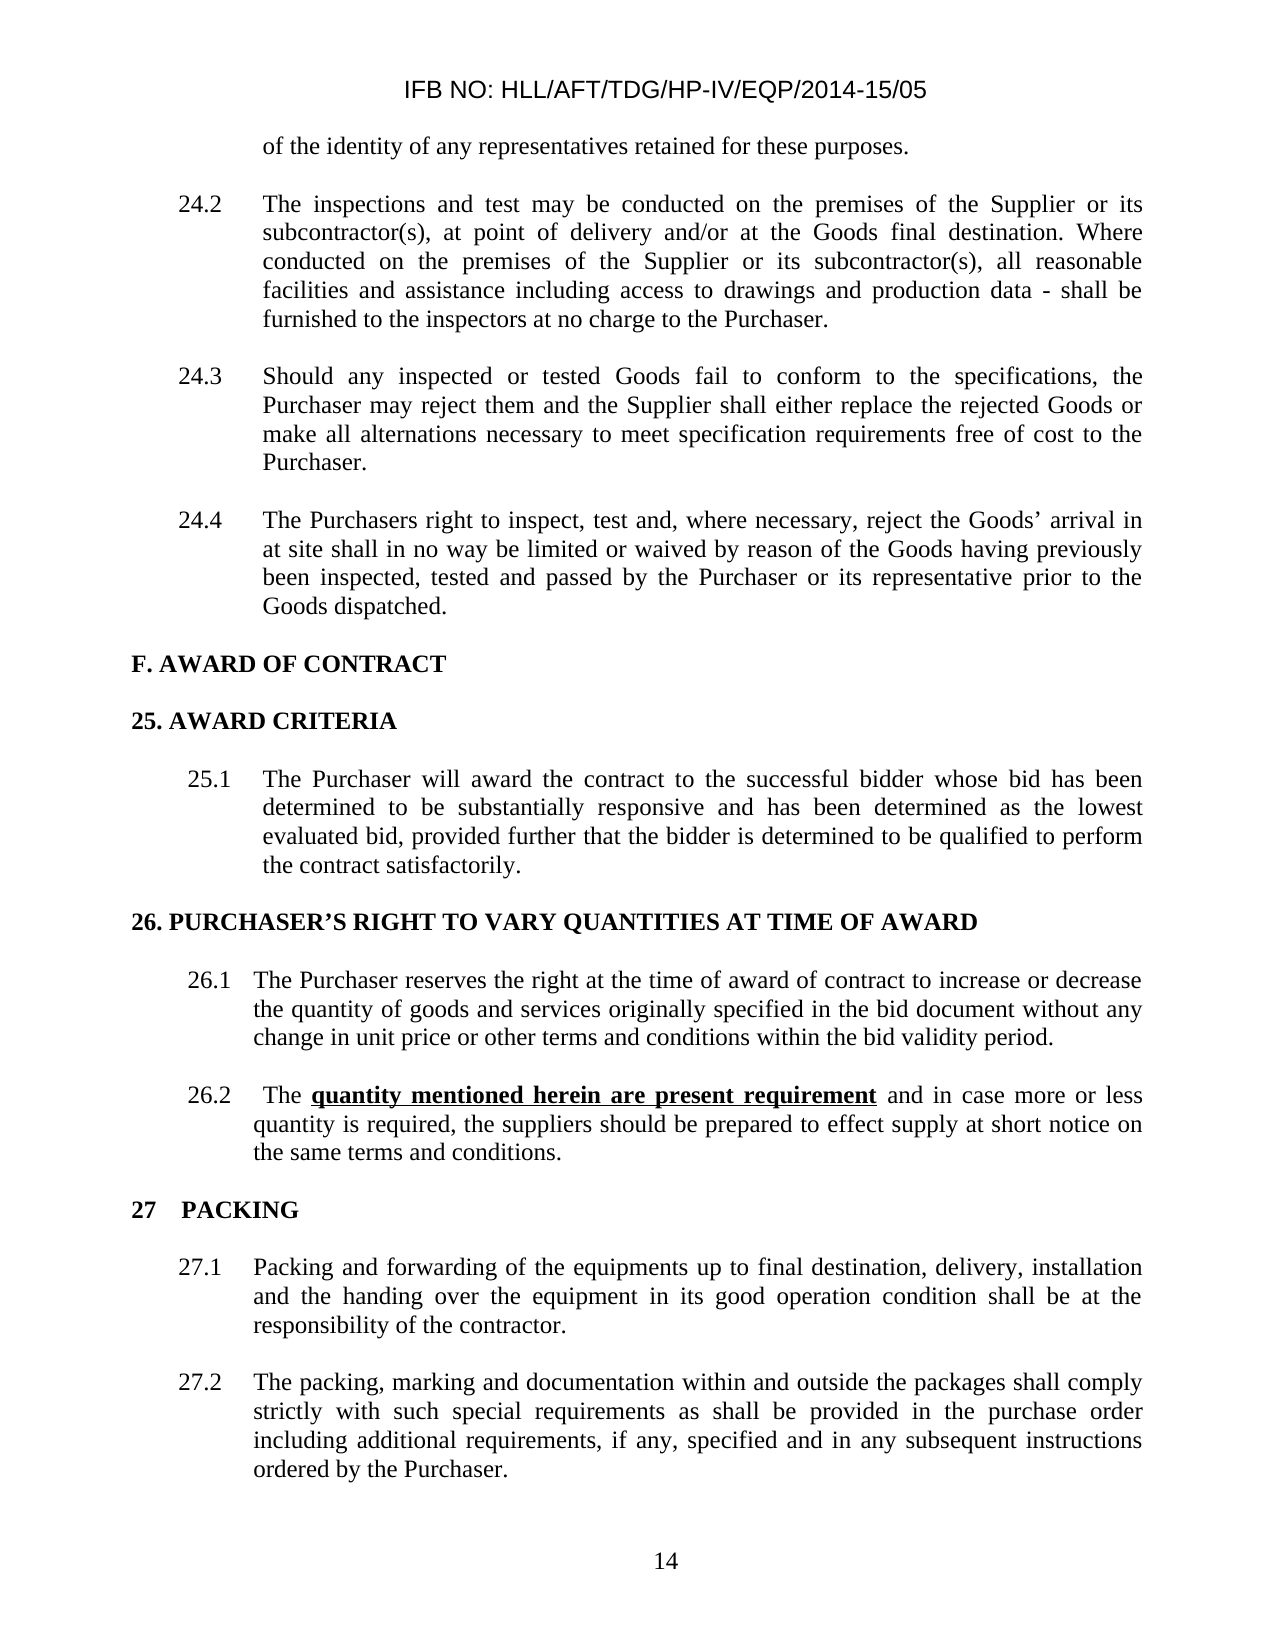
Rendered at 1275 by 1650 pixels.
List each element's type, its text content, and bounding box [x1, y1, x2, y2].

text 25. AWARD CRITERIA [131, 706, 1200, 735]
list PACKING [131, 1195, 1200, 1224]
list The Purchaser reserves the right at the time of award of contract to increase or decrease the quantity of goods and services originally specified in the bid document without any change in unit price or other terms and conditions within the bid validity period. [187, 965, 1144, 1051]
text F. AWARD OF CONTRACT [131, 649, 1200, 677]
text 24.3 Should any inspected or tested Goods fail to conform to the specifications, the Purchaser may reject them and the Supplier shall either replace the rejected Goods or make all alternations necessary to meet specification requirements free of cost to the Purchaser. [178, 361, 1144, 476]
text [178, 131, 1144, 160]
text 26. PURCHASER’S RIGHT TO VARY QUANTITIES AT TIME OF AWARD [131, 907, 1200, 936]
text 24.2 The inspections and test may be conducted on the premises of the Supplier or its subcontractor(s), at point of delivery and/or at the Goods final destination. Where conducted on the premises of the Supplier or its subcontractor(s), all reasonable facilities and assistance including access to drawings and production data - shall be furnished to the inspectors at no charge to the Purchaser. [178, 189, 1144, 332]
list The packing, marking and documentation within and outside the packages shall comply strictly with such special requirements as shall be provided in the purchase order including additional requirements, if any, specified and in any subsequent instructions ordered by the Purchaser. [178, 1367, 1144, 1482]
list Packing and forwarding of the equipments up to final destination, delivery, installation and the handing over the equipment in its good operation condition shall be at the responsibility of the contractor. [178, 1252, 1144, 1339]
list The quantity mentioned herein are present requirement and in case more or less quantity is required, the suppliers should be prepared to effect supply at short notice on the same terms and conditions. [187, 1080, 1144, 1166]
text 25.1 The Purchaser will award the contract to the successful bidder whose bid has been determined to be substantially responsive and has been determined as the lowest evaluated bid, provided further that the bidder is determined to be qualified to perform the contract satisfactorily. [187, 764, 1144, 879]
text 24.4 The Purchasers right to inspect, test and, where necessary, reject the Goods’ arrival in at site shall in no way be limited or waived by reason of the Goods having previously been inspected, tested and passed by the Purchaser or its representative prior to the Goods dispatched. [178, 505, 1144, 620]
